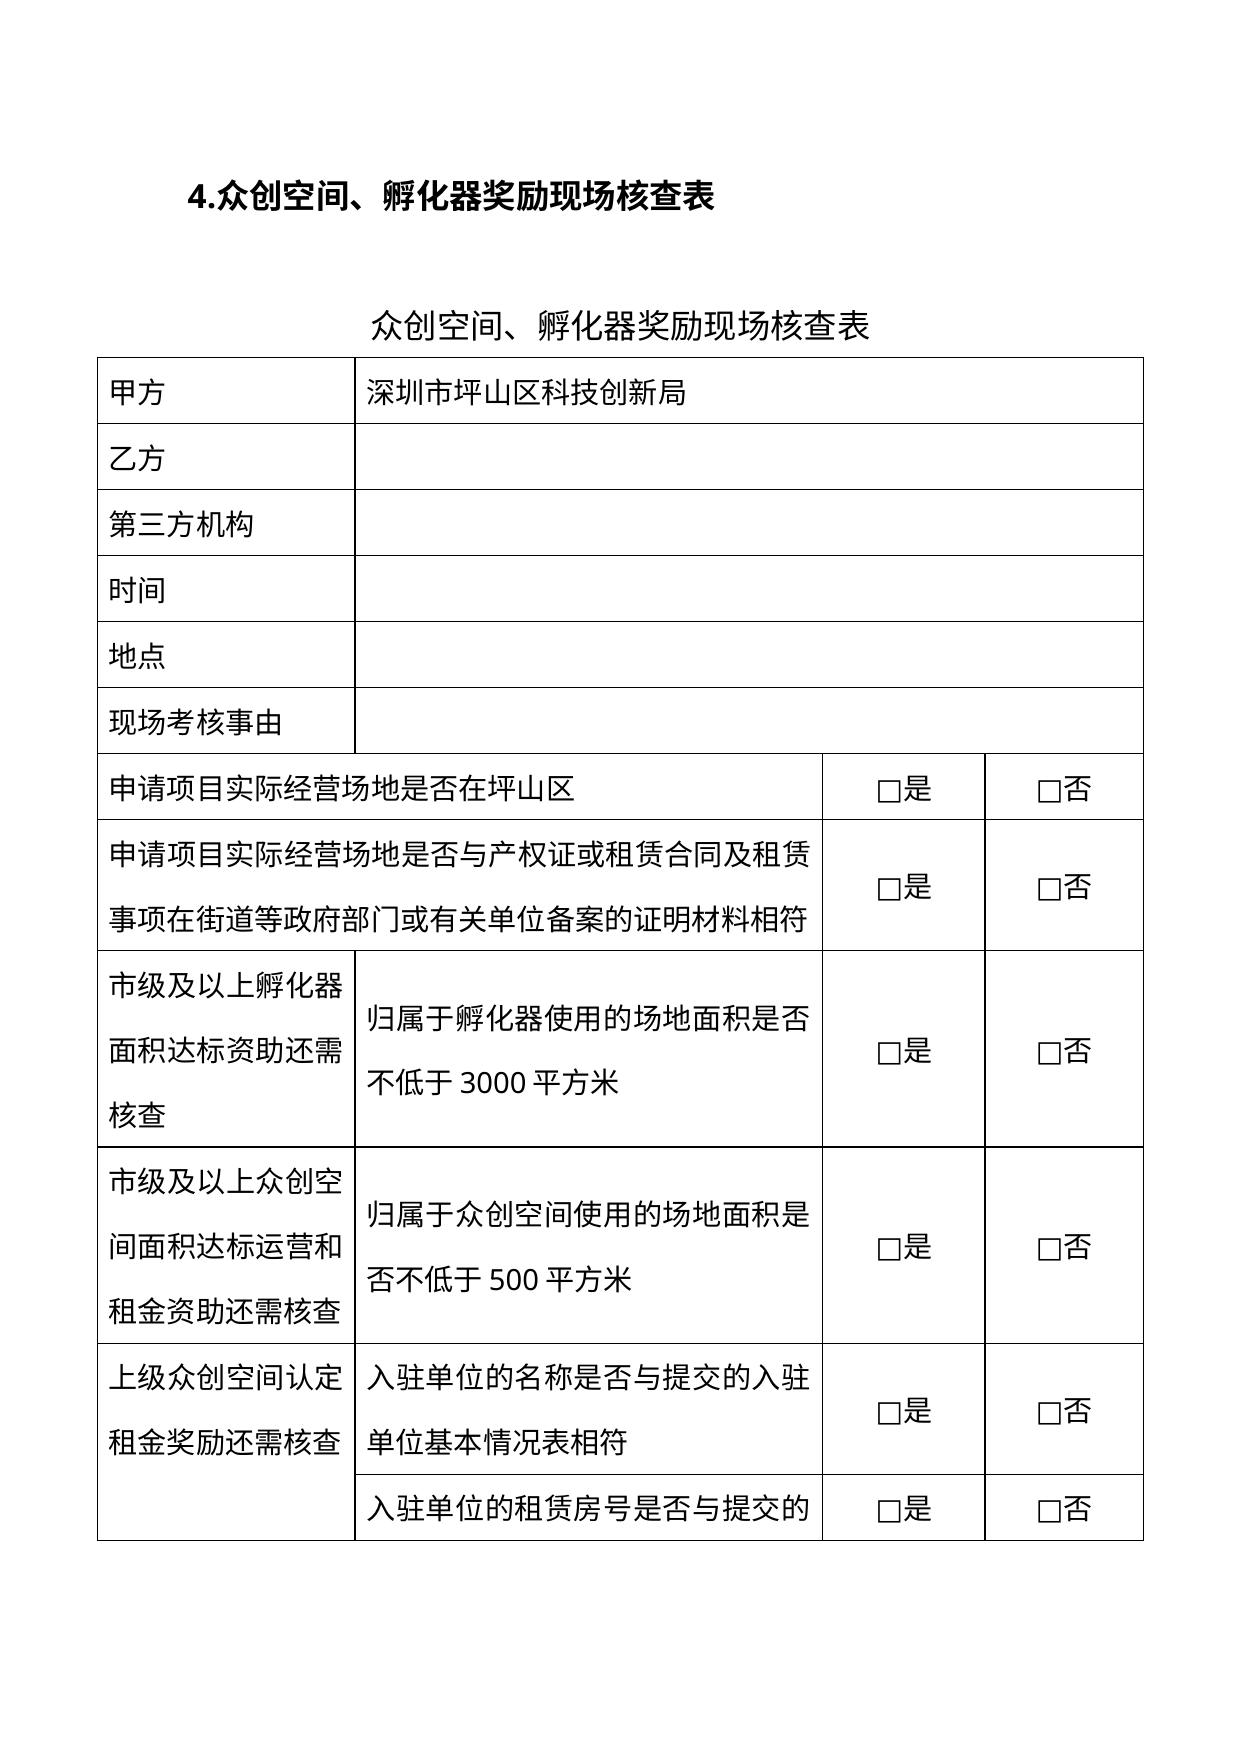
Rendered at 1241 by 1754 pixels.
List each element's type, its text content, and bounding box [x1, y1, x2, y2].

table_cell □否 [986, 1344, 1143, 1473]
table_cell 市级及以上孵化器面积达标资助还需核查 [98, 951, 354, 1146]
table_cell □否 [986, 1148, 1143, 1342]
table_cell □是 [823, 1344, 984, 1473]
table_cell [356, 688, 1143, 753]
table_cell □否 [986, 1475, 1143, 1539]
text 4.众创空间、孵化器奖励现场核查表 [187, 162, 1053, 227]
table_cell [356, 1475, 822, 1539]
table_cell 乙方 [98, 424, 354, 489]
table_cell 申请项目实际经营场地是否与产权证或租赁合同及租赁事项在街道等政府部门或有关单位备案的证明材料相符 [98, 820, 822, 950]
table_header 甲方 [98, 358, 354, 423]
table_cell 上级众创空间认定租金奖励还需核查 [98, 1344, 354, 1539]
table_cell [356, 424, 1143, 489]
table_cell 现场考核事由 [98, 688, 354, 753]
table_cell 归属于孵化器使用的场地面积是否不低于3000平方米 [356, 951, 822, 1146]
table_cell 地点 [98, 622, 354, 687]
text 众创空间、孵化器奖励现场核查表 [187, 292, 1053, 357]
table_cell 第三方机构 [98, 490, 354, 555]
table_cell □是 [823, 754, 984, 819]
table_cell 市级及以上众创空间面积达标运营和租金资助还需核查 [98, 1148, 354, 1342]
table_cell 入驻单位的名称是否与提交的入驻单位基本情况表相符 [356, 1344, 822, 1473]
table_cell [356, 556, 1143, 621]
table_header 深圳市坪山区科技创新局 [356, 358, 1143, 423]
table_cell 申请项目实际经营场地是否在坪山区 [98, 754, 822, 819]
table_cell □否 [986, 951, 1143, 1146]
table_cell 归属于众创空间使用的场地面积是否不低于500平方米 [356, 1148, 822, 1342]
table_cell 时间 [98, 556, 354, 621]
table_cell □是 [823, 951, 984, 1146]
table_cell □否 [986, 820, 1143, 950]
table_cell [356, 622, 1143, 687]
table_cell □是 [823, 1148, 984, 1342]
table_cell □是 [823, 1475, 984, 1539]
table_cell [356, 490, 1143, 555]
table_cell □是 [823, 820, 984, 950]
table_cell □否 [986, 754, 1143, 819]
